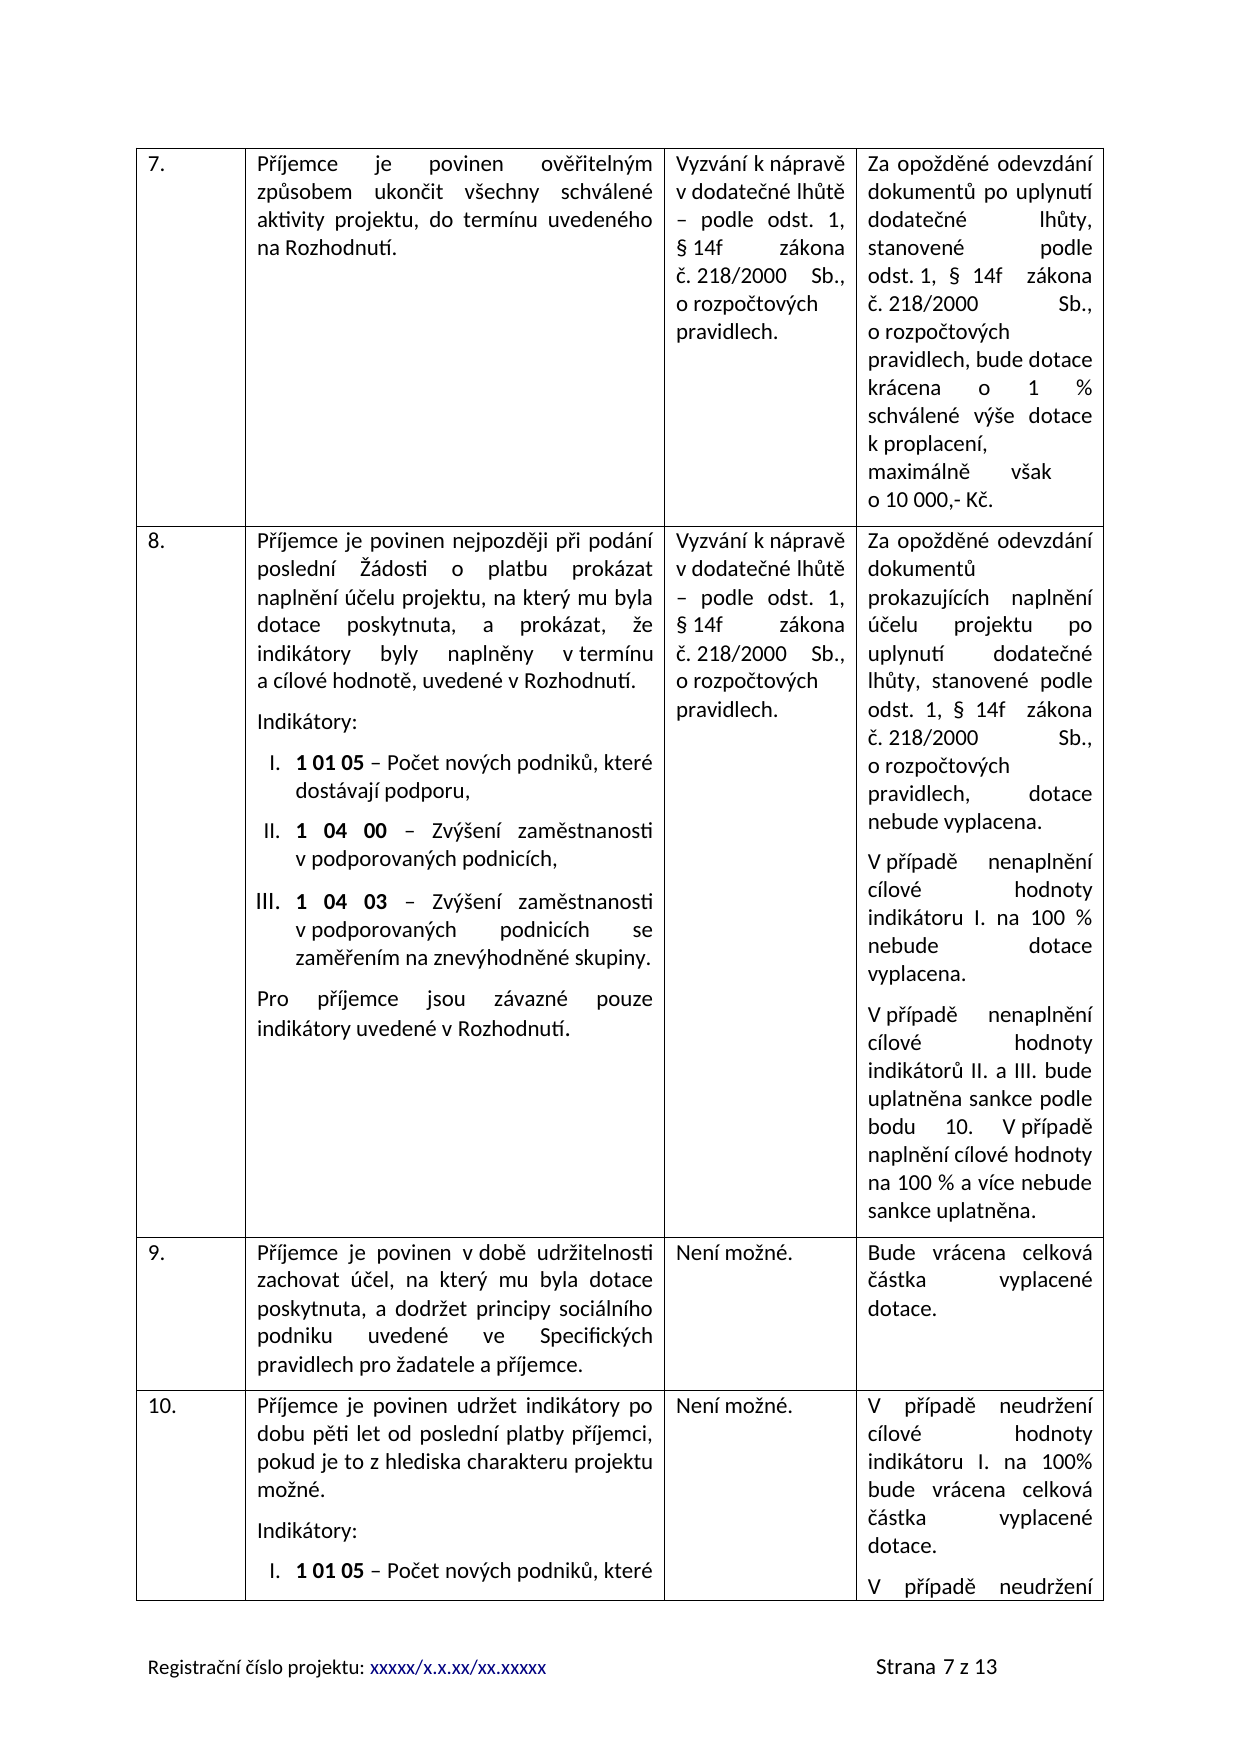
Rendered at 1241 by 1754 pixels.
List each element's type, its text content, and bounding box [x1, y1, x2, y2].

table_cell Vyzvání k nápravě v dodatečné lhůtě – podle odst. 1, § 14f zákona č. 218/2000 Sb., o rozpočtových pravidlech. [665, 527, 856, 1237]
table_cell Příjemce je povinen ověřitelným způsobem ukončit všechny schválené aktivity projektu, do termínu uvedeného na Rozhodnutí. [246, 149, 664, 526]
table_cell Vyzvání k nápravě v dodatečné lhůtě – podle odst. 1, § 14f zákona č. 218/2000 Sb., o rozpočtových pravidlech. [665, 149, 856, 526]
table_cell Není možné. [665, 1391, 856, 1600]
table_cell Příjemce je povinen nejpozději při podání poslední Žádosti o platbu prokázat naplnění účelu projektu, na který mu byla dotace poskytnuta, a prokázat, že indikátory byly naplněny v termínu a cílové hodnotě, uvedené v Rozhodnutí. Indikátory: 1 01 05 – Počet nových podniků, které dostávají podporu, 1 04 00 – Zvýšení zaměstnanosti v podporovaných podnicích, 1 04 03 – Zvýšení zaměstnanosti v podporovaných podnicích se zaměřením na znevýhodněné skupiny. Pro příjemce jsou závazné pouze indikátory uvedené v Rozhodnutí. [246, 527, 664, 1237]
table_cell 10. [137, 1391, 245, 1600]
table_cell 7. [137, 149, 245, 526]
table_cell Bude vrácena celková částka vyplacené dotace. [857, 1238, 1103, 1390]
table_cell 8. [137, 527, 245, 1237]
table_cell Není možné. [665, 1238, 856, 1390]
table_cell 9. [137, 1238, 245, 1390]
table_cell Za opožděné odevzdání dokumentů prokazujících naplnění účelu projektu po uplynutí dodatečné lhůty, stanovené podle odst. 1, § 14f zákona č. 218/2000 Sb., o rozpočtových pravidlech, dotace nebude vyplacena. V případě nenaplnění cílové hodnoty indikátoru I. na 100 % nebude dotace vyplacena. V případě nenaplnění cílové hodnoty indikátorů II. a III. bude uplatněna sankce podle bodu 10. V případě naplnění cílové hodnoty na 100 % a více nebude sankce uplatněna. [857, 527, 1103, 1237]
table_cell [246, 1391, 664, 1600]
table_cell Příjemce je povinen v době udržitelnosti zachovat účel, na který mu byla dotace poskytnuta, a dodržet principy sociálního podniku uvedené ve Specifických pravidlech pro žadatele a příjemce. [246, 1238, 664, 1390]
table_cell Za opožděné odevzdání dokumentů po uplynutí dodatečné lhůty, stanovené podle odst. 1, § 14f zákona č. 218/2000 Sb., o rozpočtových pravidlech, bude dotace krácena o 1 % schválené výše dotace k proplacení, maximálně však o 10 000,- Kč. [857, 149, 1103, 526]
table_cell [857, 1391, 1103, 1600]
